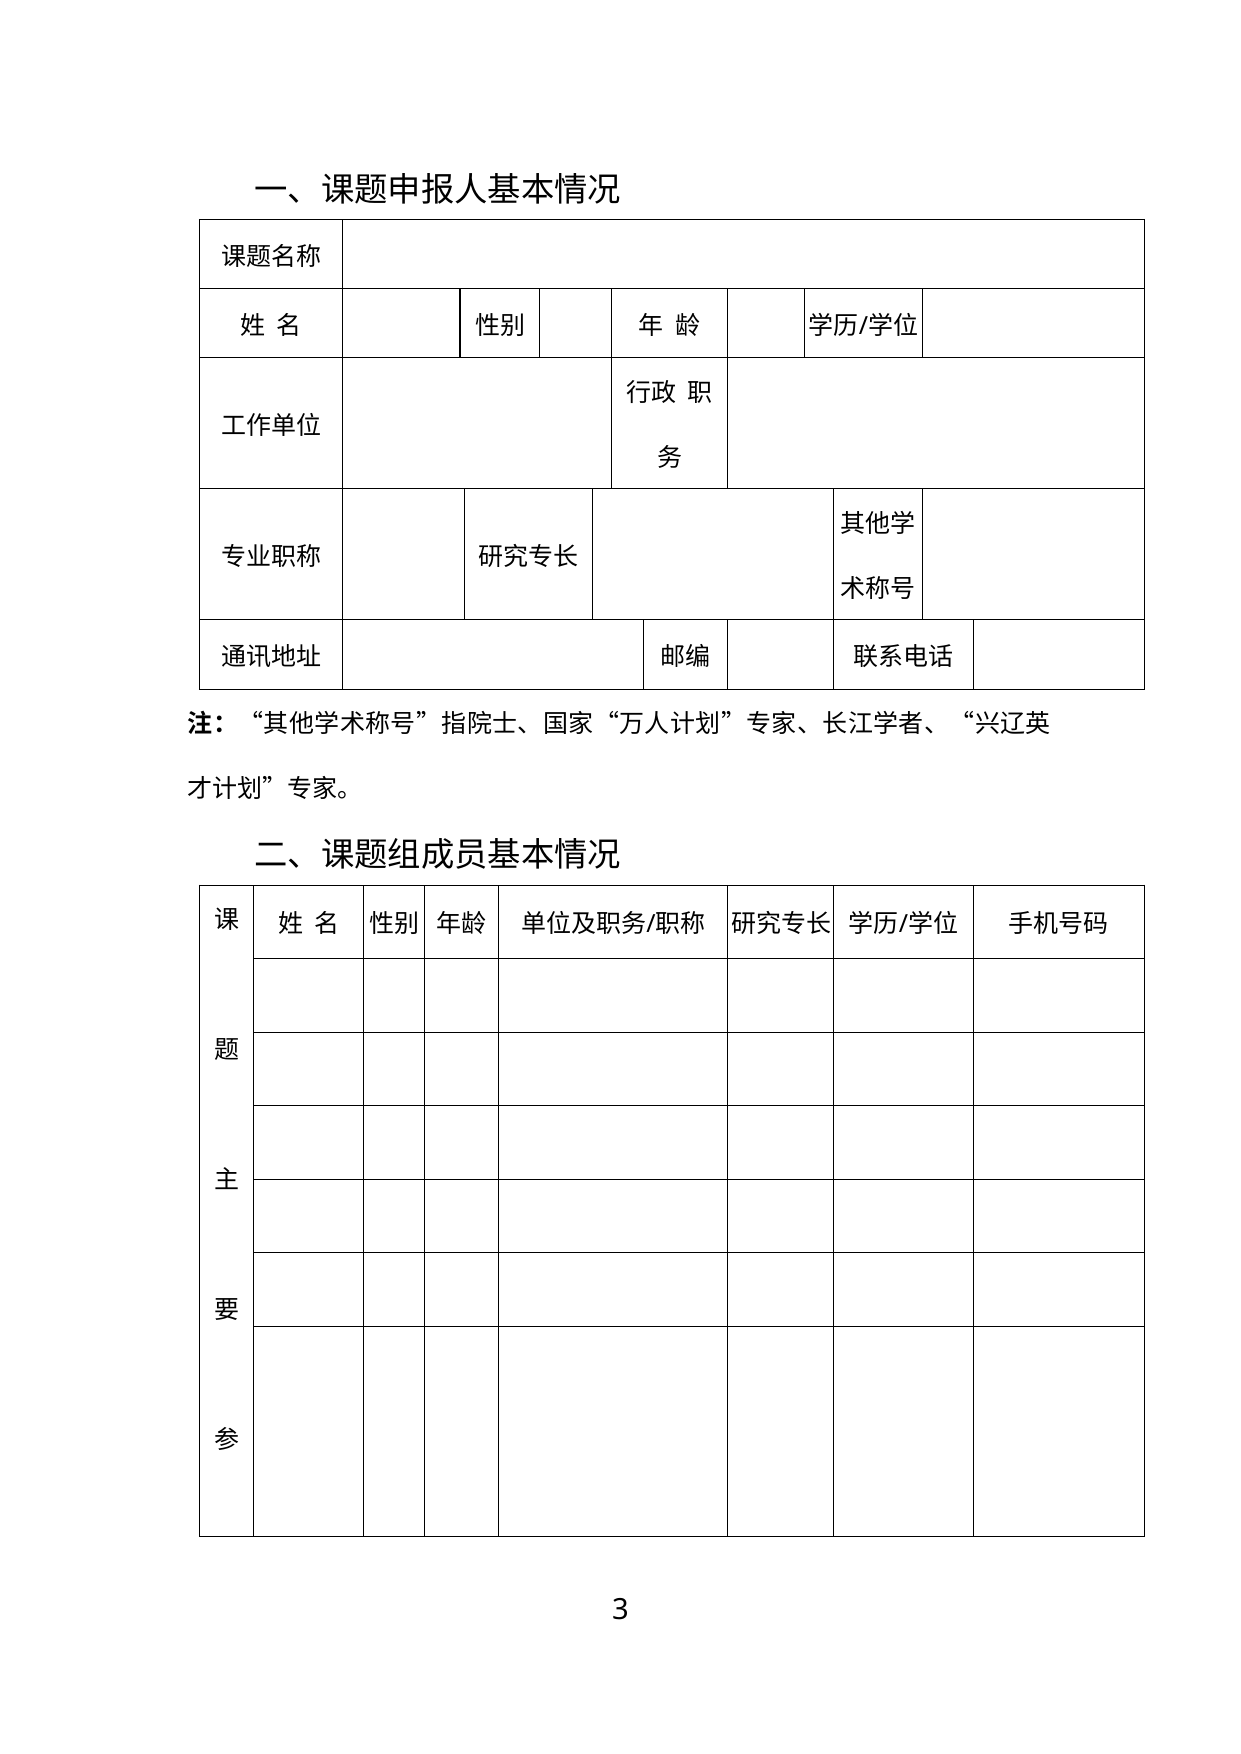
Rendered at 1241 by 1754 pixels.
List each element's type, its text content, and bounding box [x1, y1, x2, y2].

table_header 课 题 主 要 参 加 者 情 况 [200, 886, 253, 1536]
table_header 课题名称 [200, 220, 342, 288]
table_header [343, 220, 1144, 288]
table_cell [364, 1180, 424, 1252]
table_cell [364, 1253, 424, 1326]
table_header 年龄 [425, 886, 498, 958]
table_header 研究专长 [728, 886, 833, 958]
table_cell [364, 1327, 424, 1536]
table_cell [728, 1033, 833, 1105]
table_cell [728, 959, 833, 1032]
table_cell [728, 1180, 833, 1252]
table_cell [499, 1106, 727, 1179]
table_cell [425, 1180, 498, 1252]
table_cell [254, 1253, 363, 1326]
table_cell 联系电话 [834, 620, 973, 688]
table_cell [834, 959, 973, 1032]
table_cell [254, 1106, 363, 1179]
table_cell [343, 358, 611, 488]
table_cell [254, 1327, 363, 1536]
text 一、课题申报人基本情况 [187, 154, 1053, 219]
table_cell [343, 620, 643, 688]
table_cell [974, 620, 1144, 688]
table_cell [974, 1106, 1144, 1179]
table_cell [834, 1180, 973, 1252]
table_cell [728, 1253, 833, 1326]
table_cell 性别 [461, 289, 539, 357]
table_cell [728, 358, 1144, 488]
table_cell [974, 1033, 1144, 1105]
table_header 单位及职务/职称 [499, 886, 727, 958]
table_cell [364, 959, 424, 1032]
table_cell [425, 1327, 498, 1536]
table_cell 其他学术称号 [834, 489, 922, 619]
table_cell [343, 489, 464, 619]
table_cell [974, 1327, 1144, 1536]
table_cell [593, 489, 833, 619]
table_cell [974, 1180, 1144, 1252]
table_cell [254, 1033, 363, 1105]
table_cell [499, 959, 727, 1032]
table_cell [425, 1033, 498, 1105]
table_cell 学历/学位 [805, 289, 922, 357]
table_cell [425, 1253, 498, 1326]
table_cell 姓 名 [200, 289, 342, 357]
table_cell [540, 289, 611, 357]
table_cell 年 龄 [612, 289, 727, 357]
table_cell [728, 289, 804, 357]
table_cell 通讯地址 [200, 620, 342, 688]
table_cell [834, 1033, 973, 1105]
table_cell [728, 1327, 833, 1536]
table_header 学历/学位 [834, 886, 973, 958]
table_cell 邮编 [644, 620, 727, 688]
table_cell [728, 1106, 833, 1179]
table_cell [254, 959, 363, 1032]
table_cell 工作单位 [200, 358, 342, 488]
table_cell [425, 959, 498, 1032]
table_cell [499, 1327, 727, 1536]
table_cell [834, 1327, 973, 1536]
table_cell 行政 职务 [612, 358, 727, 488]
table_cell [499, 1253, 727, 1326]
table_cell [974, 1253, 1144, 1326]
table_cell 研究专长 [465, 489, 592, 619]
table_cell [364, 1106, 424, 1179]
table_cell [974, 959, 1144, 1032]
table_cell [254, 1180, 363, 1252]
table_cell [499, 1033, 727, 1105]
table_cell [834, 1253, 973, 1326]
table_cell [728, 620, 833, 688]
table_cell [343, 289, 459, 357]
table_cell [499, 1180, 727, 1252]
table_header 手机号码 [974, 886, 1144, 958]
table_cell [364, 1033, 424, 1105]
table_cell [834, 1106, 973, 1179]
table_cell 专业职称 [200, 489, 342, 619]
table_cell [923, 489, 1144, 619]
table_header 姓 名 [254, 886, 363, 958]
text 二、课题组成员基本情况 [187, 819, 1053, 884]
text 注：“其他学术称号”指院士、国家“万人计划”专家、长江学者、“兴辽英才计划”专家。 [187, 689, 1053, 819]
table_header 性别 [364, 886, 424, 958]
table_cell [425, 1106, 498, 1179]
table_cell [923, 289, 1144, 357]
